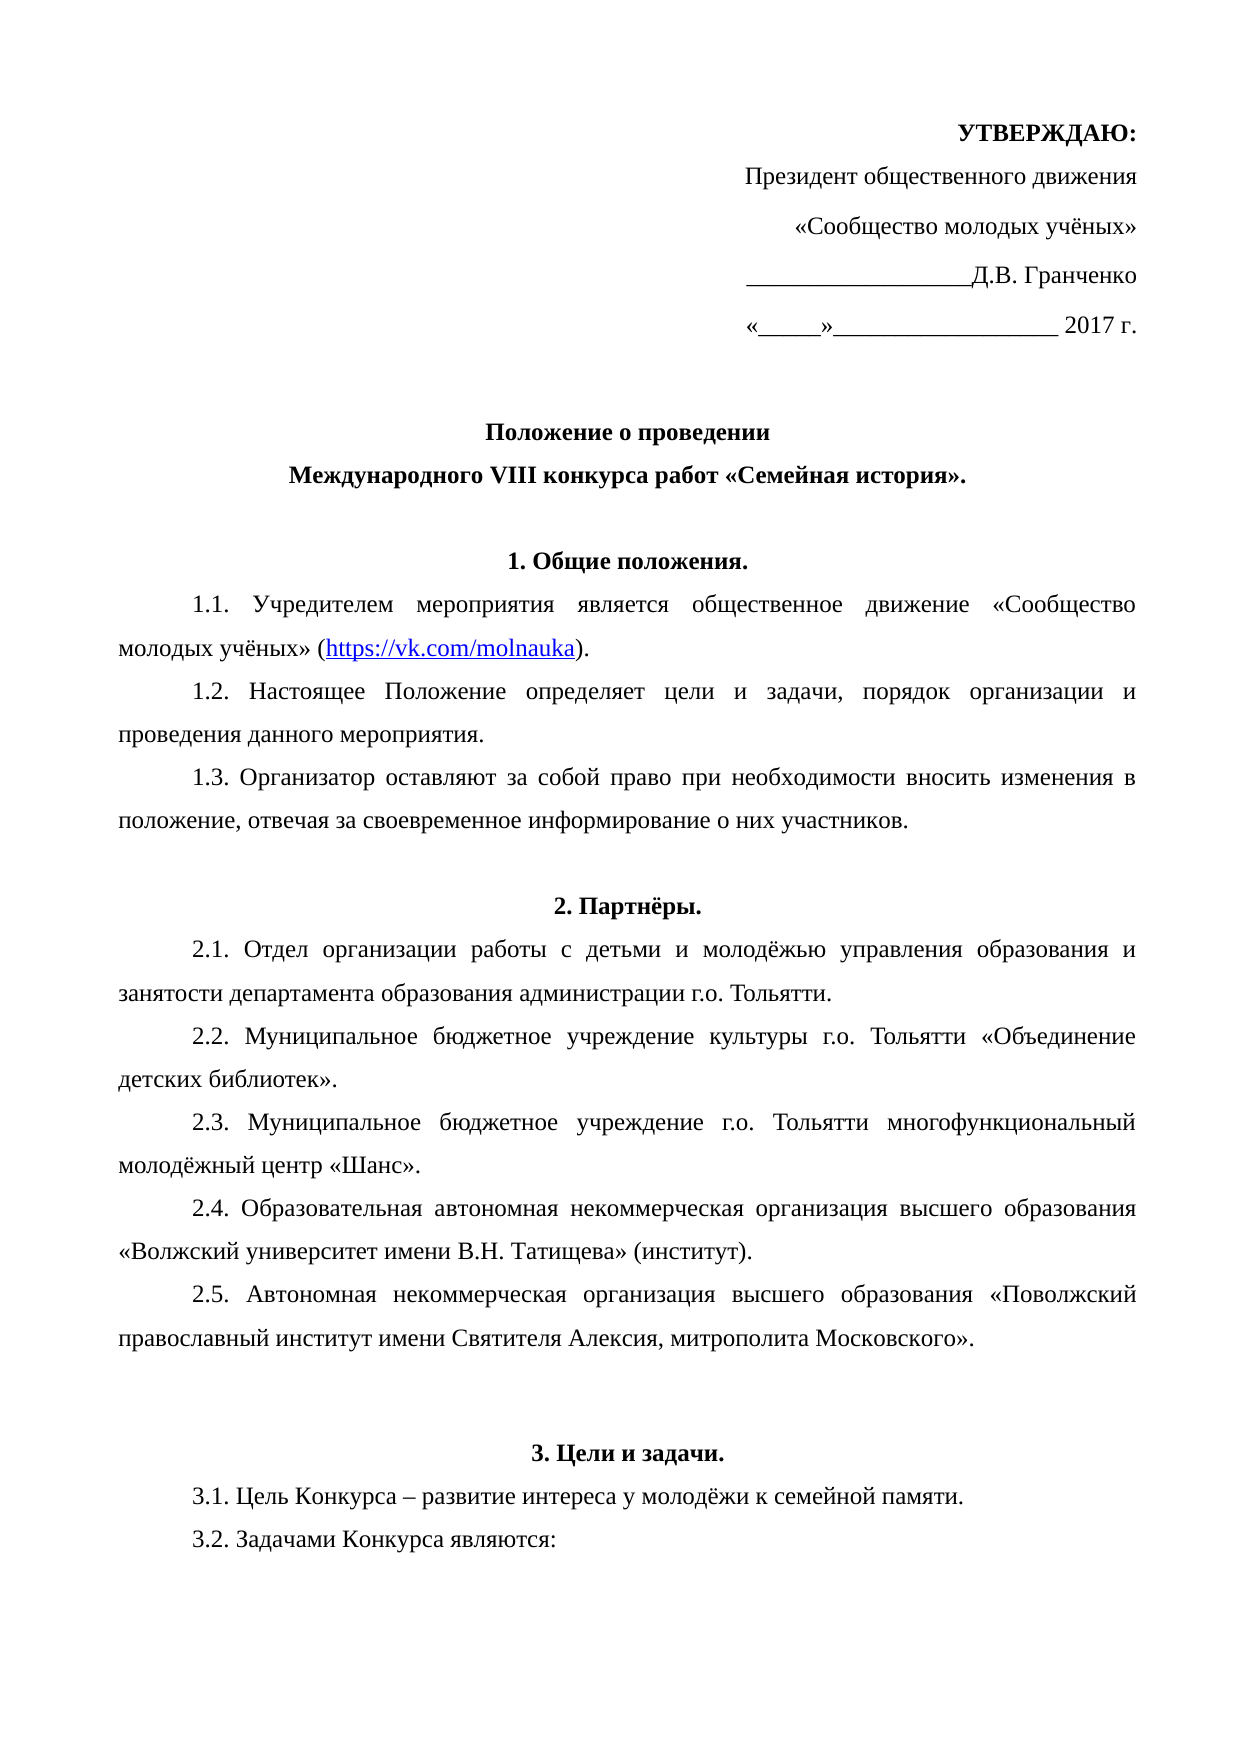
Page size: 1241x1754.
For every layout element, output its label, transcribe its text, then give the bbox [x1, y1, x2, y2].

text «_____»__________________ 2017 г. [118, 310, 1137, 339]
text 3.2. Задачами Конкурса являются: [118, 1524, 1137, 1553]
text Международного VIII конкурса работ «Семейная история». [118, 460, 1137, 489]
text __________________Д.В. Гранченко [118, 260, 1137, 289]
text 1.1. Учредителем мероприятия является общественное движение «Сообщество молодых учёных» (https://vk.com/molnauka). [118, 589, 1137, 661]
text Положение о проведении [118, 417, 1137, 446]
text 3. Цели и задачи. [118, 1438, 1137, 1466]
text 2.5. Автономная некоммерческая организация высшего образования «Поволжский православный институт имени Святителя Алексия, митрополита Московского». [118, 1279, 1137, 1351]
text УТВЕРЖДАЮ: [118, 118, 1137, 147]
text «Сообщество молодых учёных» [118, 211, 1137, 239]
subtitle 2.1. Отдел организации работы с детьми и молодёжью управления образования и занятости департамента образования администрации г.о. Тольятти. [118, 934, 1137, 1006]
text 1. Общие положения. [118, 546, 1137, 575]
text Президент общественного движения [118, 161, 1137, 190]
text 1.2. Настоящее Положение определяет цели и задачи, порядок организации и проведения данного мероприятия. [118, 676, 1137, 748]
text 2.4. Образовательная автономная некоммерческая организация высшего образования «Волжский университет имени В.Н. Татищева» (институт). [118, 1193, 1137, 1265]
subtitle 2.3. Муниципальное бюджетное учреждение г.о. Тольятти многофункциональный молодёжный центр «Шанс». [118, 1107, 1137, 1179]
text 1.3. Организатор оставляют за собой право при необходимости вносить изменения в положение, отвечая за своевременное информирование о них участников. [118, 762, 1137, 834]
text 3.1. Цель Конкурса – развитие интереса у молодёжи к семейной памяти. [118, 1481, 1137, 1509]
subtitle 2.2. Муниципальное бюджетное учреждение культуры г.о. Тольятти «Объединение детских библиотек». [118, 1021, 1137, 1093]
text 2. Партнёры. [118, 891, 1137, 920]
